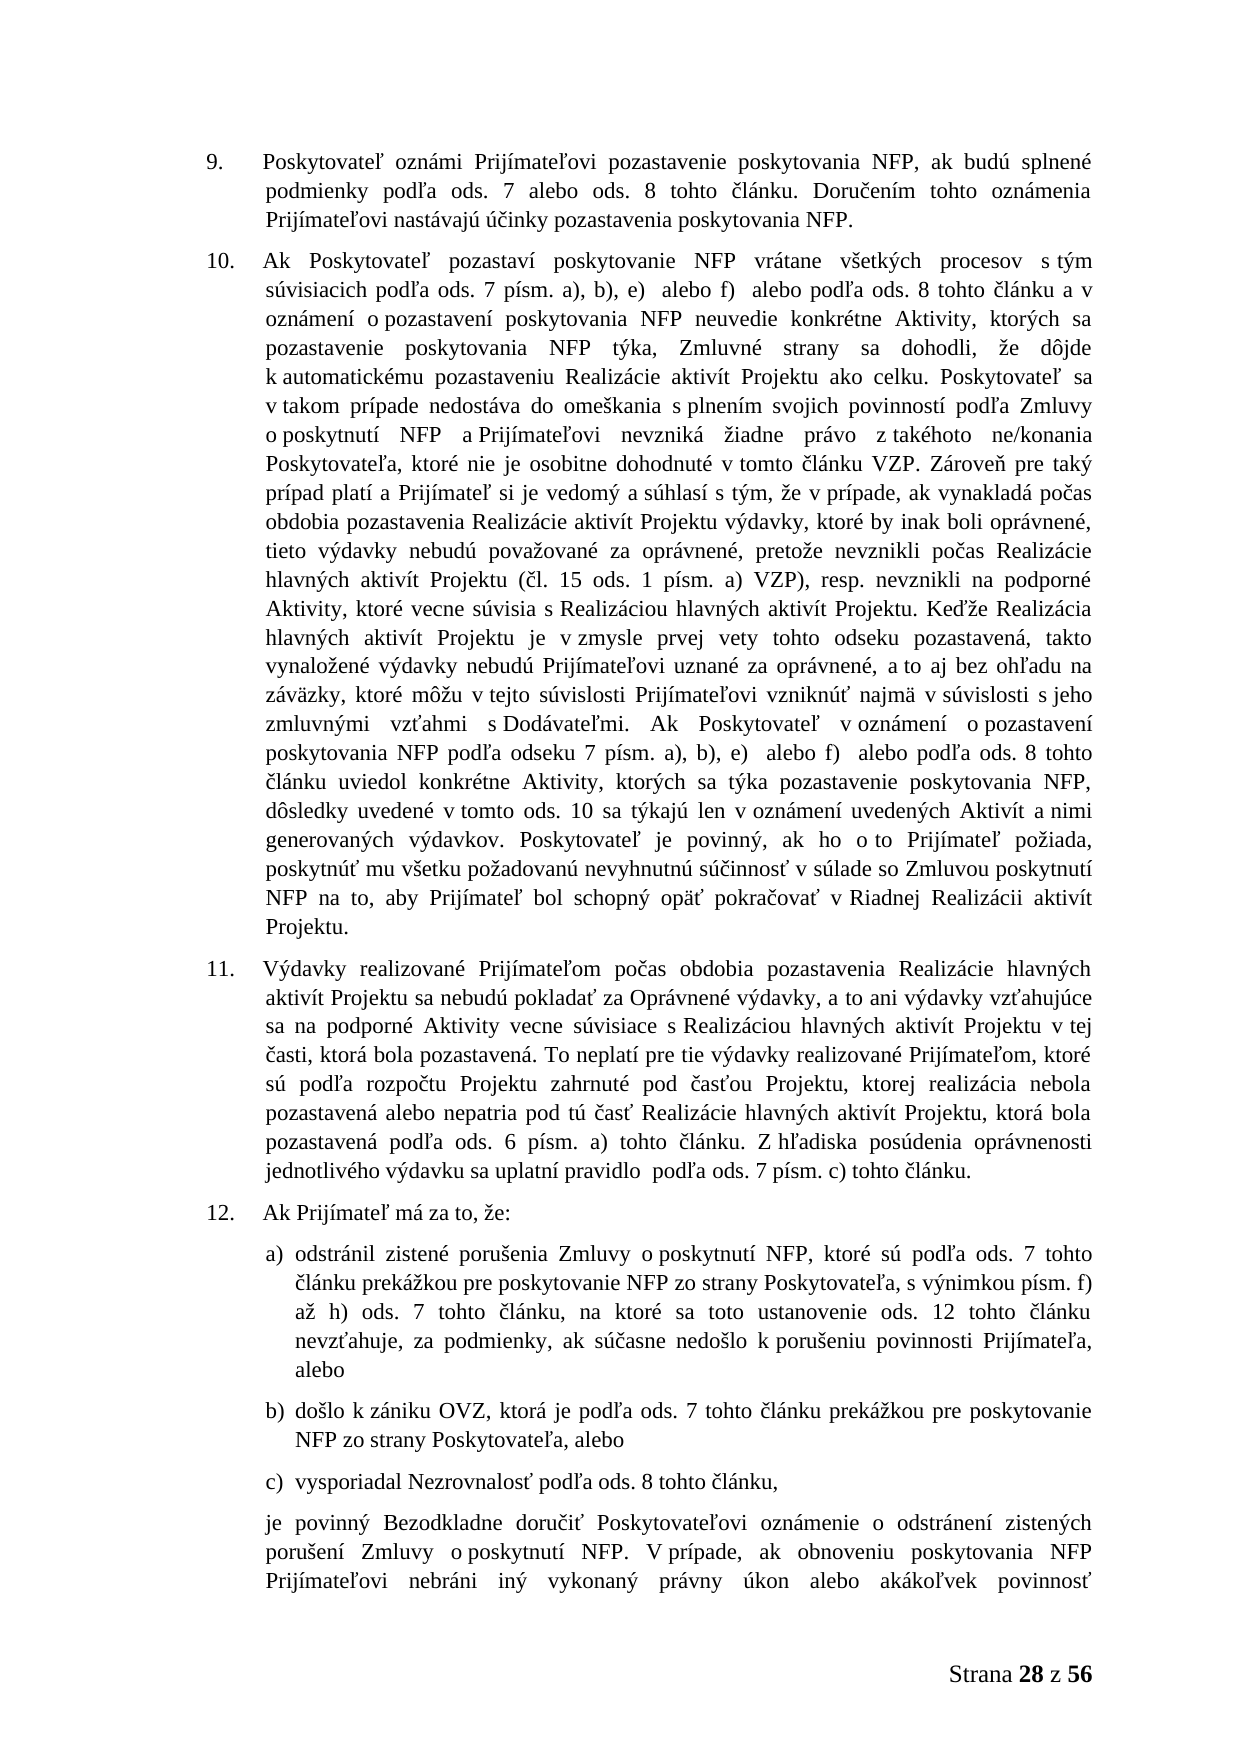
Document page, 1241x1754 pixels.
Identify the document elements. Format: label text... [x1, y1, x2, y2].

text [265, 1509, 1092, 1594]
list Poskytovateľ oznámi Prijímateľovi pozastavenie poskytovania NFP, ak budú splnené podmienky podľa ods. 7 alebo ods. 8 tohto článku. Doručením tohto oznámenia Prijímateľovi nastávajú účinky pozastavenia poskytovania NFP. [206, 148, 1092, 232]
list Výdavky realizované Prijímateľom počas obdobia pozastavenia Realizácie hlavných aktivít Projektu sa nebudú pokladať za Oprávnené výdavky, a to ani výdavky vzťahujúce sa na podporné Aktivity vecne súvisiace s Realizáciou hlavných aktivít Projektu v tej časti, ktorá bola pozastavená. To neplatí pre tie výdavky realizované Prijímateľom, ktoré sú podľa rozpočtu Projektu zahrnuté pod časťou Projektu, ktorej realizácia nebola pozastavená alebo nepatria pod tú časť Realizácie hlavných aktivít Projektu, ktorá bola pozastavená podľa ods. 6 písm. a) tohto článku. Z hľadiska posúdenia oprávnenosti jednotlivého výdavku sa uplatní pravidlo podľa ods. 7 písm. c) tohto článku. [206, 954, 1092, 1184]
list odstránil zistené porušenia Zmluvy o poskytnutí NFP, ktoré sú podľa ods. 7 tohto článku prekážkou pre poskytovanie NFP zo strany Poskytovateľa, s výnimkou písm. f) až h) ods. 7 tohto článku, na ktoré sa toto ustanovenie ods. 12 tohto článku nevzťahuje, za podmienky, ak súčasne nedošlo k porušeniu povinnosti Prijímateľa, alebo [265, 1240, 1092, 1382]
list Ak Prijímateľ má za to, že: [206, 1199, 1092, 1225]
list došlo k zániku OVZ, ktorá je podľa ods. 7 tohto článku prekážkou pre poskytovanie NFP zo strany Poskytovateľa, alebo [265, 1397, 1092, 1453]
list vysporiadal Nezrovnalosť podľa ods. 8 tohto článku, [265, 1468, 1092, 1494]
list Ak Poskytovateľ pozastaví poskytovanie NFP vrátane všetkých procesov s tým súvisiacich podľa ods. 7 písm. a), b), e) alebo f) alebo podľa ods. 8 tohto článku a v oznámení o pozastavení poskytovania NFP neuvedie konkrétne Aktivity, ktorých sa pozastavenie poskytovania NFP týka, Zmluvné strany sa dohodli, že dôjde k automatickému pozastaveniu Realizácie aktivít Projektu ako celku. Poskytovateľ sa v takom prípade nedostáva do omeškania s plnením svojich povinností podľa Zmluvy o poskytnutí NFP a Prijímateľovi nevzniká žiadne právo z takéhoto ne/konania Poskytovateľa, ktoré nie je osobitne dohodnuté v tomto článku VZP. Zároveň pre taký prípad platí a Prijímateľ si je vedomý a súhlasí s tým, že v prípade, ak vynakladá počas obdobia pozastavenia Realizácie aktivít Projektu výdavky, ktoré by inak boli oprávnené, tieto výdavky nebudú považované za oprávnené, pretože nevznikli počas Realizácie hlavných aktivít Projektu (čl. 15 ods. 1 písm. a) VZP), resp. nevznikli na podporné Aktivity, ktoré vecne súvisia s Realizáciou hlavných aktivít Projektu. Keďže Realizácia hlavných aktivít Projektu je v zmysle prvej vety tohto odseku pozastavená, takto vynaložené výdavky nebudú Prijímateľovi uznané za oprávnené, a to aj bez ohľadu na záväzky, ktoré môžu v tejto súvislosti Prijímateľovi vzniknúť najmä v súvislosti s jeho zmluvnými vzťahmi s Dodávateľmi. Ak Poskytovateľ v oznámení o pozastavení poskytovania NFP podľa odseku 7 písm. a), b), e) alebo f) alebo podľa ods. 8 tohto článku uviedol konkrétne Aktivity, ktorých sa týka pozastavenie poskytovania NFP, dôsledky uvedené v tomto ods. 10 sa týkajú len v oznámení uvedených Aktivít a nimi generovaných výdavkov. Poskytovateľ je povinný, ak ho o to Prijímateľ požiada, poskytnúť mu všetku požadovanú nevyhnutnú súčinnosť v súlade so Zmluvou poskytnutí NFP na to, aby Prijímateľ bol schopný opäť pokračovať v Riadnej Realizácii aktivít Projektu. [206, 247, 1092, 939]
